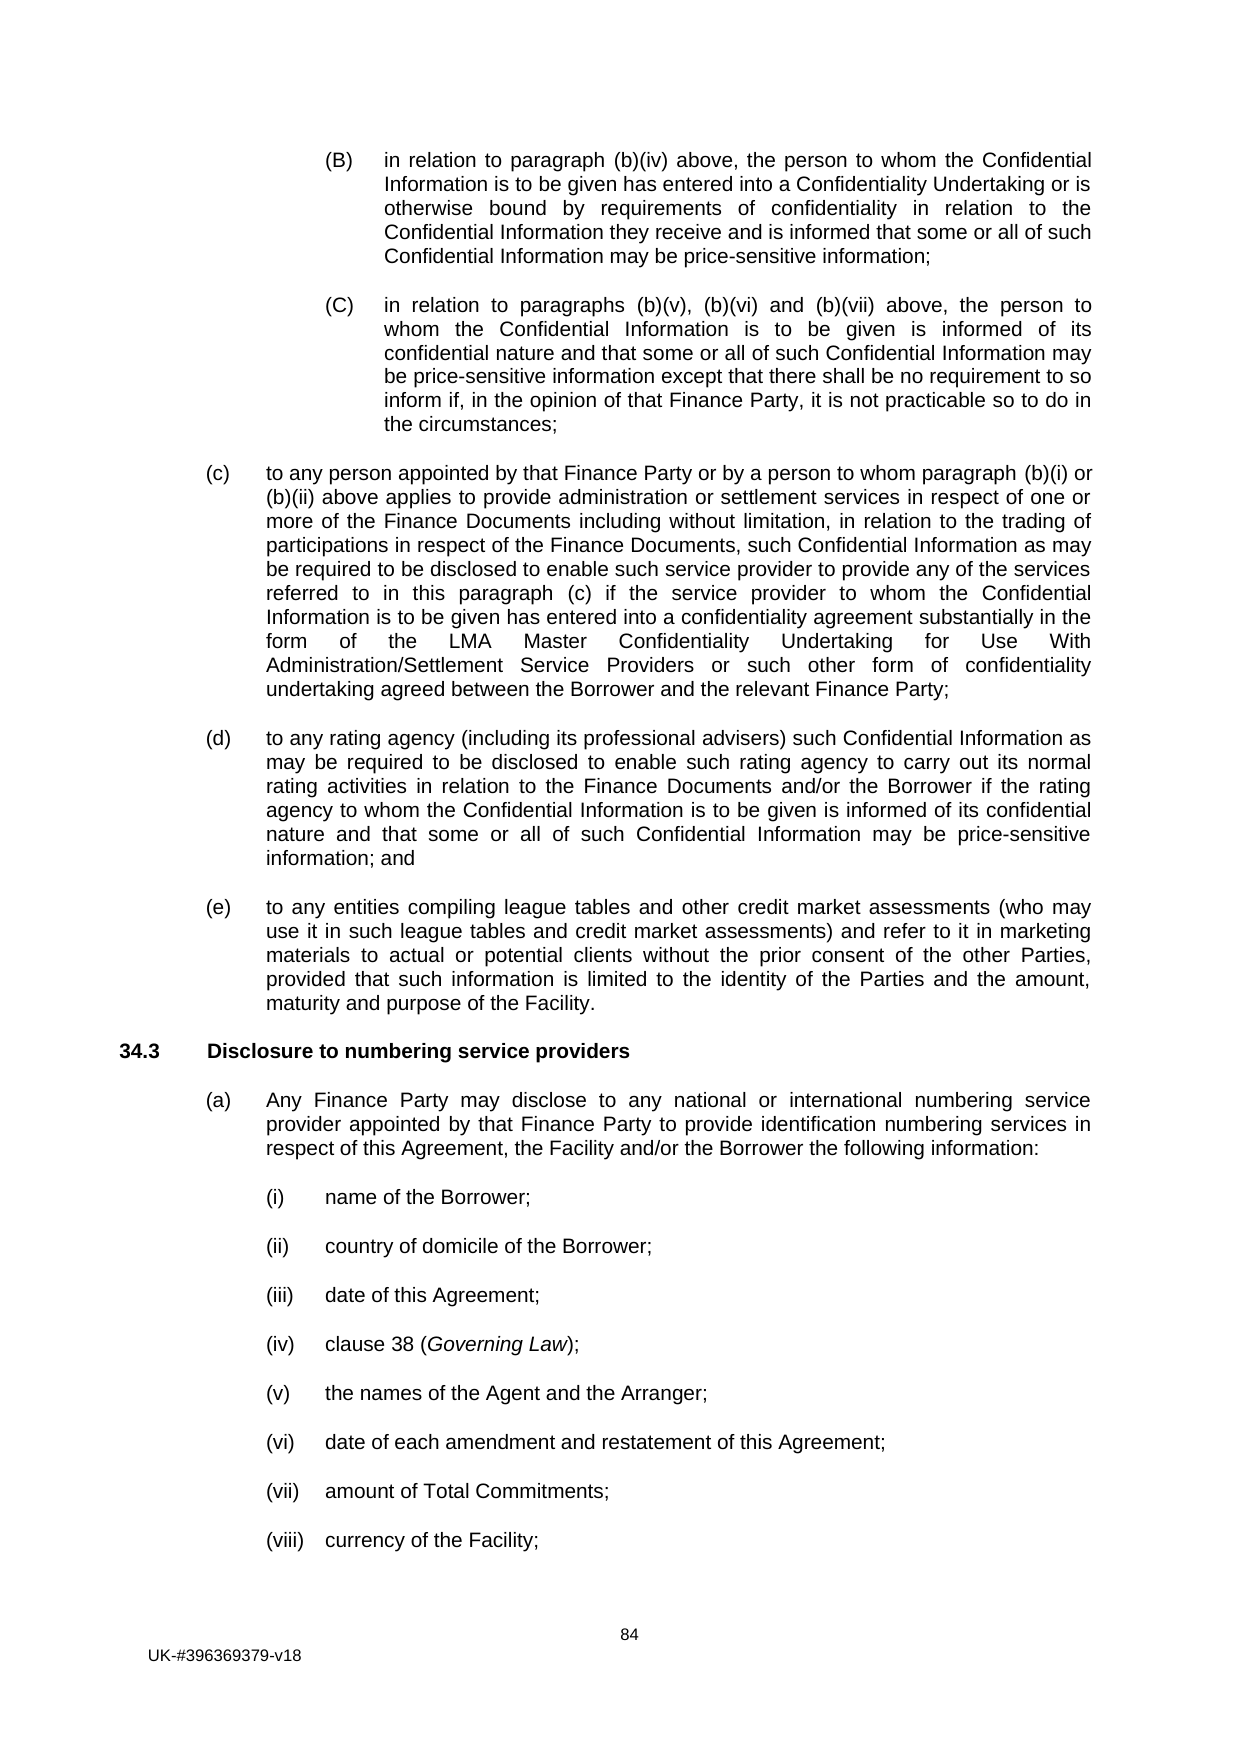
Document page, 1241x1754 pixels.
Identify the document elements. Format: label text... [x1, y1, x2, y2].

text the names of the Agent and the Arranger; [266, 1381, 1092, 1405]
text to any person appointed by that Finance Party or by a person to whom paragraph (b)(i) or (b)(ii) above applies to provide administration or settlement services in respect of one or more of the Finance Documents including without limitation, in relation to the trading of participations in respect of the Finance Documents, such Confidential Information as may be required to be disclosed to enable such service provider to provide any of the services referred to in this paragraph (c) if the service provider to whom the Confidential Information is to be given has entered into a confidentiality agreement substantially in the form of the LMA Master Confidentiality Undertaking for Use With Administration/Settlement Service Providers or such other form of confidentiality undertaking agreed between the Borrower and the relevant Finance Party; [206, 461, 1092, 701]
text name of the Borrower; [266, 1185, 1092, 1209]
text country of domicile of the Borrower; [266, 1234, 1092, 1258]
text in relation to paragraphs (b)(v), (b)(vi) and (b)(vii) above, the person to whom the Confidential Information is to be given is informed of its confidential nature and that some or all of such Confidential Information may be price-sensitive information except that there shall be no requirement to so inform if, in the opinion of that Finance Party, it is not practicable so to do in the circumstances; [325, 292, 1092, 436]
text Disclosure to numbering service providers [160, 1039, 1092, 1063]
text clause 38 (Governing Law); [266, 1332, 1092, 1356]
text amount of Total Commitments; [266, 1479, 1092, 1503]
text date of this Agreement; [266, 1283, 1092, 1307]
text in relation to paragraph (b)(iv) above, the person to whom the Confidential Information is to be given has entered into a Confidentiality Undertaking or is otherwise bound by requirements of confidentiality in relation to the Confidential Information they receive and is informed that some or all of such Confidential Information may be price-sensitive information; [325, 148, 1092, 267]
text currency of the Facility; [266, 1528, 1092, 1552]
text date of each amendment and restatement of this Agreement; [266, 1430, 1092, 1454]
text Any Finance Party may disclose to any national or international numbering service provider appointed by that Finance Party to provide identification numbering services in respect of this Agreement, the Facility and/or the Borrower the following information: [206, 1088, 1092, 1160]
text to any entities compiling league tables and other credit market assessments (who may use it in such league tables and credit market assessments) and refer to it in marketing materials to actual or potential clients without the prior consent of the other Parties, provided that such information is limited to the identity of the Parties and the amount, maturity and purpose of the Facility. [206, 894, 1092, 1014]
text to any rating agency (including its professional advisers) such Confidential Information as may be required to be disclosed to enable such rating agency to carry out its normal rating activities in relation to the Finance Documents and/or the Borrower if the rating agency to whom the Confidential Information is to be given is informed of its confidential nature and that some or all of such Confidential Information may be price-sensitive information; and [206, 726, 1092, 869]
